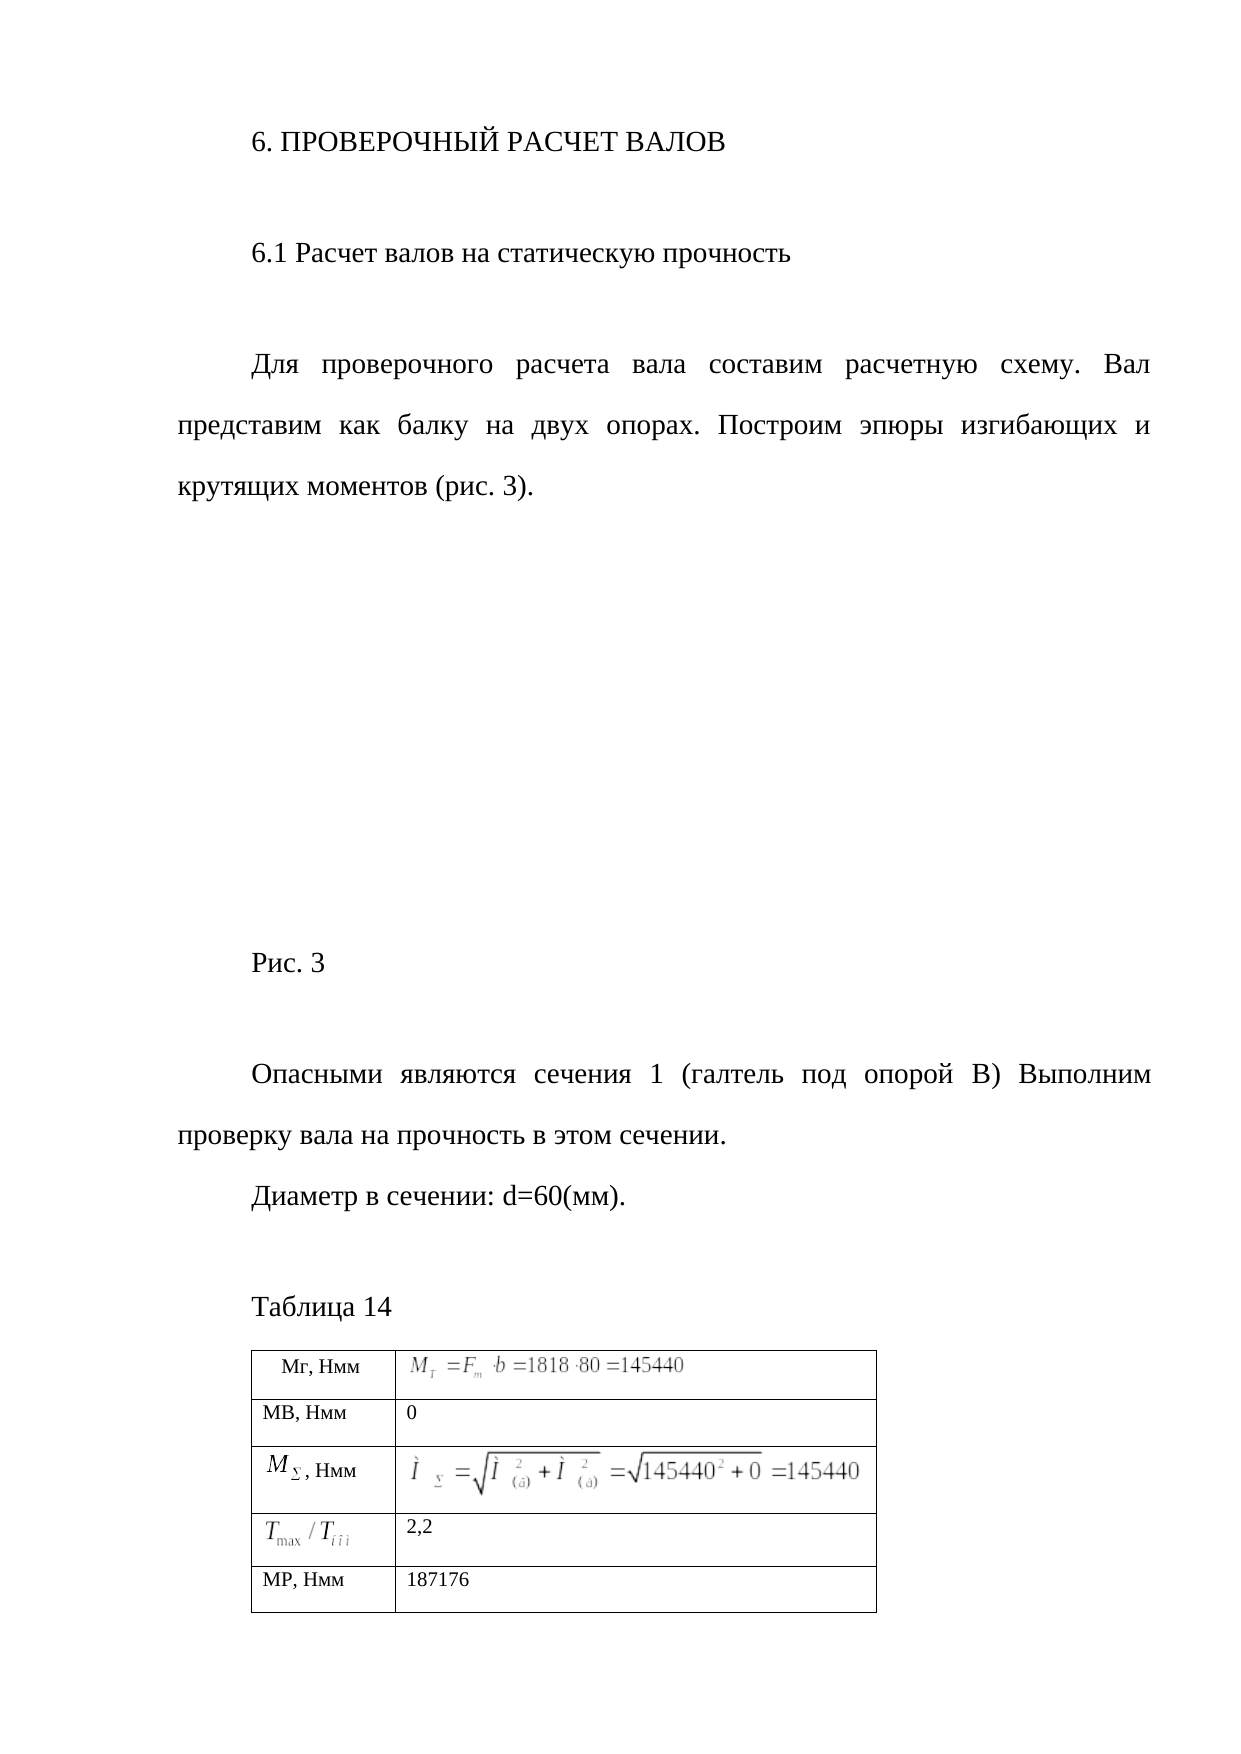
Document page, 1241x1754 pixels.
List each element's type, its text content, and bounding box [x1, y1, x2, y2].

table_cell [252, 1514, 395, 1566]
text Опасными являются сечения 1 (галтель под опорой B) Выполним проверку вала на прочность в этом сечении. [177, 1056, 1152, 1158]
text Для проверочного расчета вала составим расчетную схему. Вал представим как балку на двух опорах. Построим эпюры изгибающих и крутящих моментов (рис. 3). [177, 346, 1152, 508]
table_cell , Нмм [252, 1447, 395, 1513]
table_cell МВ, Нмм [252, 1400, 395, 1446]
table_header Мг, Нмм [252, 1351, 395, 1399]
text 6.1 Расчет валов на статическую прочность [177, 235, 1152, 276]
table_header [396, 1351, 876, 1399]
table_cell 187176 [396, 1567, 876, 1612]
text Рис. 3 [177, 945, 1152, 986]
table_cell 2,2 [396, 1514, 876, 1566]
text Таблица 14 [177, 1289, 1152, 1329]
text 6. ПРОВЕРОЧНЫЙ РАСЧЕТ ВАЛОВ [177, 124, 1152, 164]
table_cell МP, Нмм [252, 1567, 395, 1612]
text Диаметр в сечении: d=60(мм). [177, 1178, 1152, 1218]
table_cell [396, 1447, 876, 1513]
table_cell 0 [396, 1400, 876, 1446]
